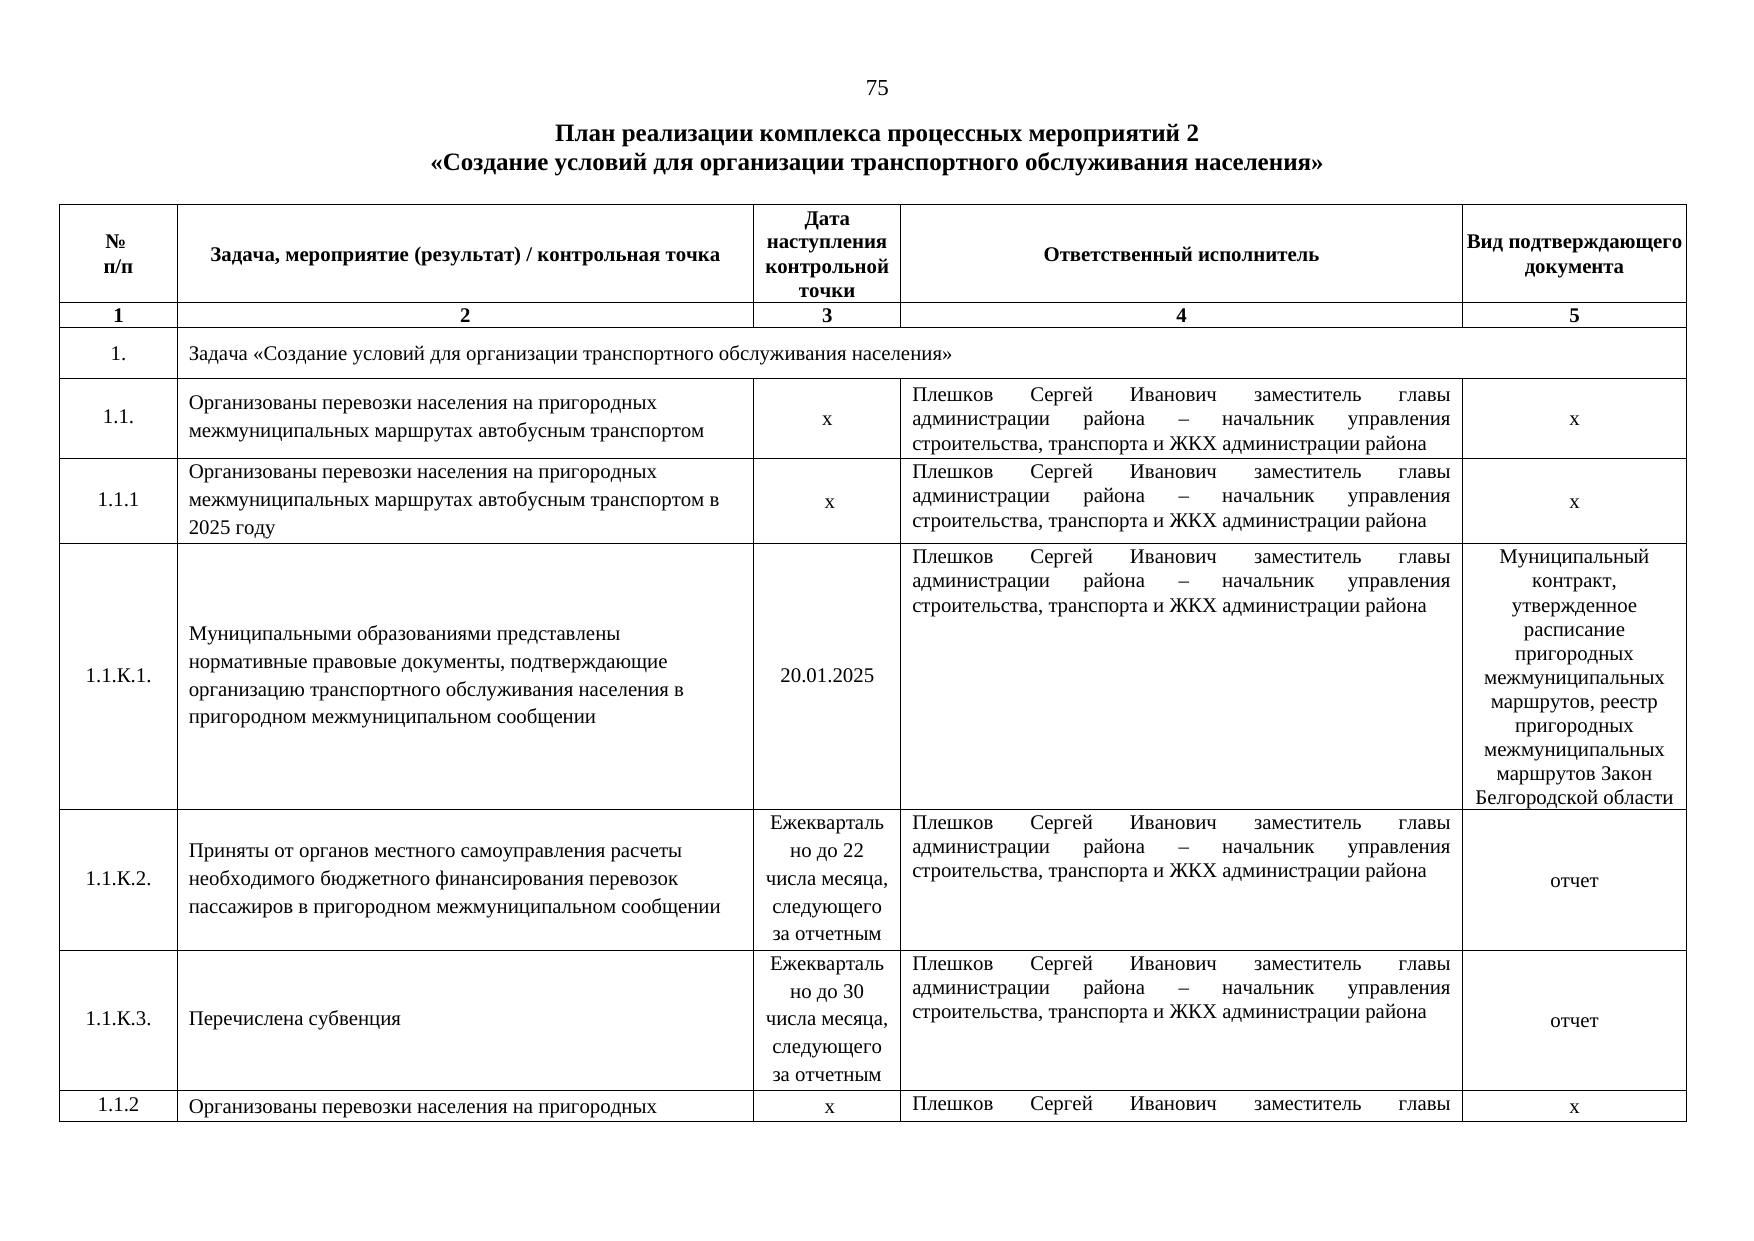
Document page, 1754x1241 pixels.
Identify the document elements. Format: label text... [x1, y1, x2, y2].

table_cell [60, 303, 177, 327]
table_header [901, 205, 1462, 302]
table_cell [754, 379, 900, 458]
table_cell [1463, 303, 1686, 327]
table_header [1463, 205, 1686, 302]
text План реализации комплекса процессных мероприятий 2 [59, 118, 1695, 147]
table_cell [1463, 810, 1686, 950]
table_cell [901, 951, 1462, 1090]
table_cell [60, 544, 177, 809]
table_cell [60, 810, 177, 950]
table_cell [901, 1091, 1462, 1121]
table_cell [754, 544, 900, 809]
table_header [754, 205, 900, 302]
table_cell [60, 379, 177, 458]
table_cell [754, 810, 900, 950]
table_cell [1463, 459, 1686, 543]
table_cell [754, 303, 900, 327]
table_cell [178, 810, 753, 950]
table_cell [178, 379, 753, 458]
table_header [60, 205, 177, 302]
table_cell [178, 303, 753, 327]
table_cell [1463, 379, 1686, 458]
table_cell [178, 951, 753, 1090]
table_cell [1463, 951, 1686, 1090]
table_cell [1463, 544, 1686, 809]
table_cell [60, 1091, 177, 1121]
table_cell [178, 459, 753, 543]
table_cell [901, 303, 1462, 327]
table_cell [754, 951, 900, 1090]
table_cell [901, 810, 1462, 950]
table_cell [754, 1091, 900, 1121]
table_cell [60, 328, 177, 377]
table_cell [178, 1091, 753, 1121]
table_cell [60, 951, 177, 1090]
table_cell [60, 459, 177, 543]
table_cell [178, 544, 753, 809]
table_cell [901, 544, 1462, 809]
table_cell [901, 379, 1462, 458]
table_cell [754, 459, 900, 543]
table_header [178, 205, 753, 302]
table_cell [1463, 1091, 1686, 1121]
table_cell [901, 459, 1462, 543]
text «Создание условий для организации транспортного обслуживания населения» [59, 147, 1695, 176]
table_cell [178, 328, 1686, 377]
